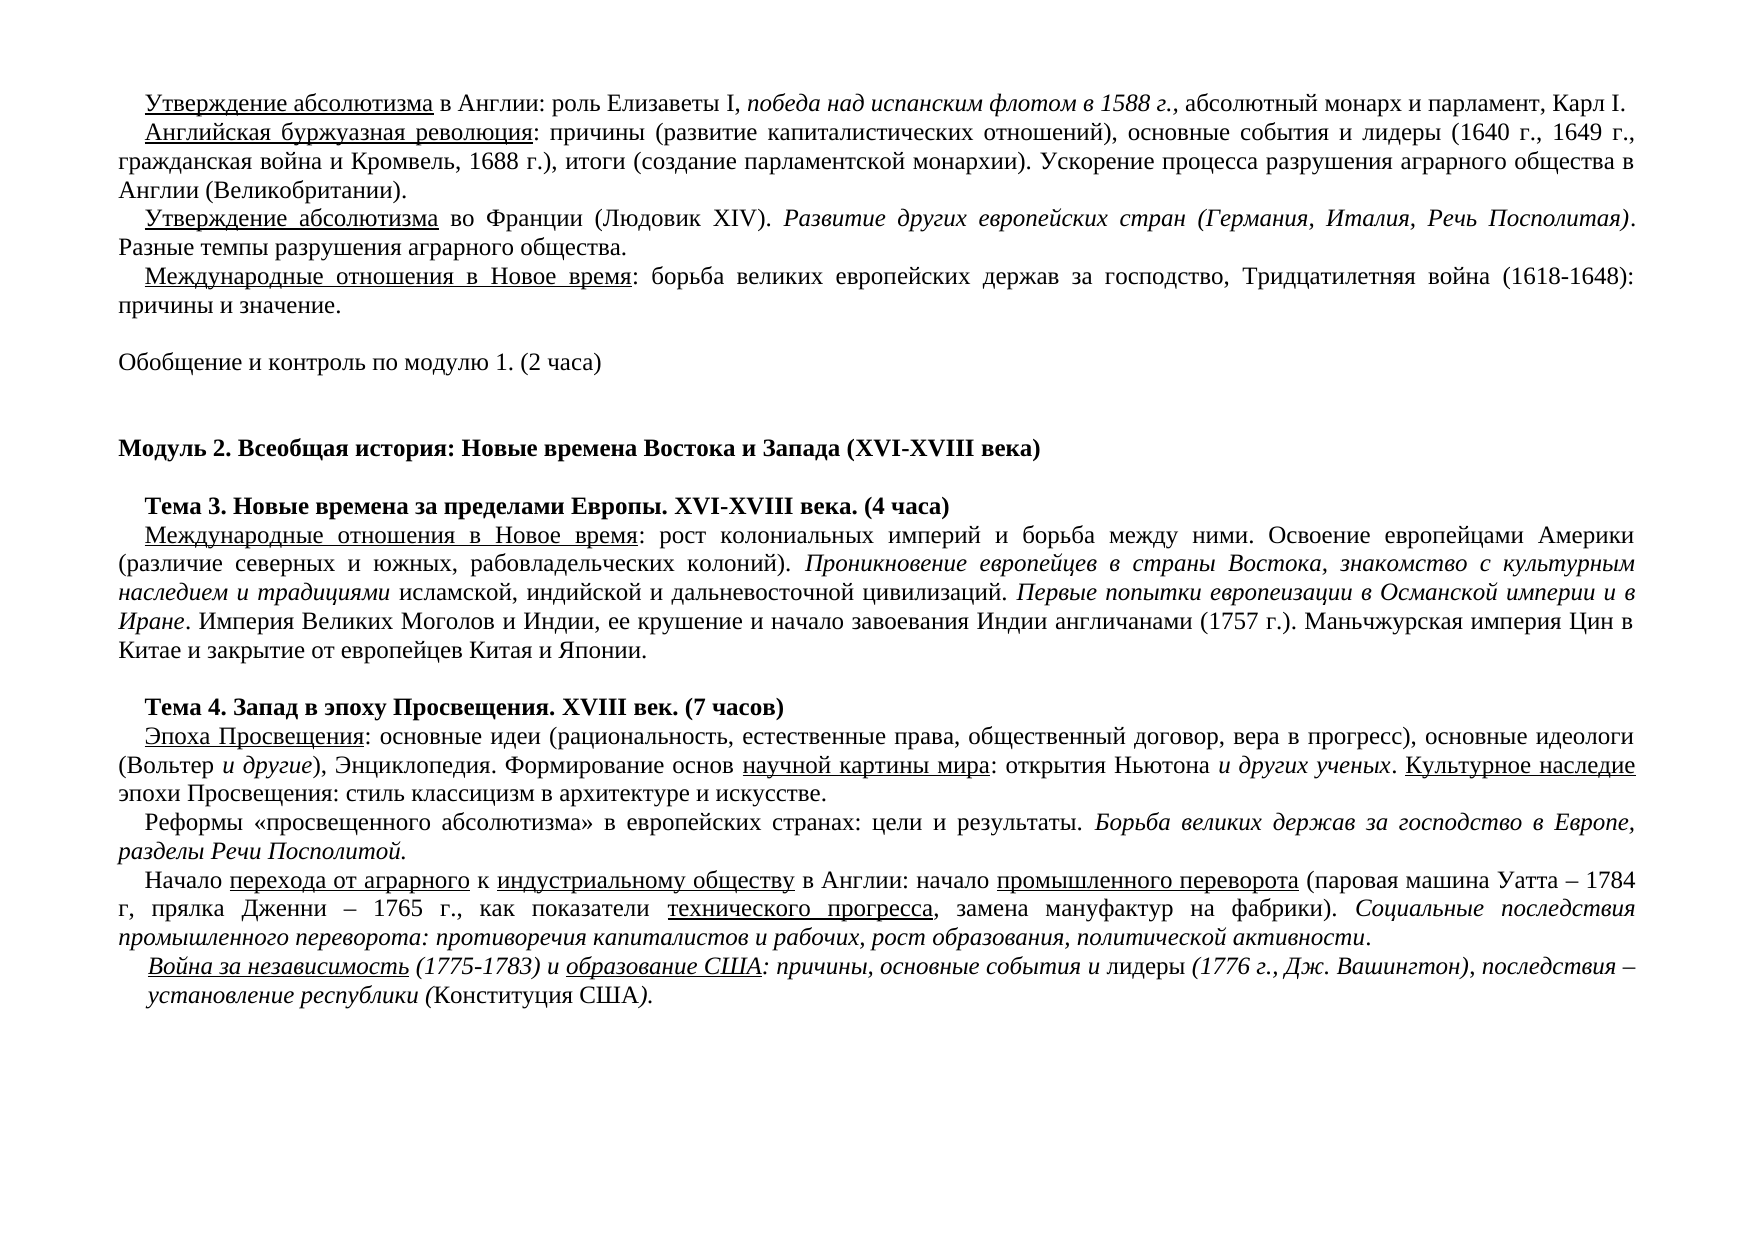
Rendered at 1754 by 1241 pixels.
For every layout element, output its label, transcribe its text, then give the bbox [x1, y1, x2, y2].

text Тема 4. Запад в эпоху Просвещения. XVIII век. (7 часов) [118, 692, 1636, 721]
text Утверждение абсолютизма в Англии: роль Елизаветы I, победа над испанским флотом в ., абсолютный монарх и парламент, Карл I. [118, 88, 1636, 117]
text Английская буржуазная революция: причины (развитие капиталистических отношений), основные события и лидеры (., ., гражданская война и Кромвель, .), итоги (создание парламентской монархии). Ускорение процесса разрушения аграрного общества в Англии (Великобритании). [118, 117, 1636, 203]
text Международные отношения в Новое время: рост колониальных империй и борьба между ними. Освоение европейцами Америки (различие северных и южных, рабовладельческих колоний). Проникновение европейцев в страны Востока, знакомство с культурным наследием и традициями исламской, индийской и дальневосточной цивилизаций. Первые попытки европеизации в Османской империи и в Иране. Империя Великих Моголов и Индии, ее крушение и начало завоевания Индии англичанами (.). Маньчжурская империя Цин в Китае и закрытие от европейцев Китая и Японии. [118, 520, 1636, 663]
text Реформы «просвещенного абсолютизма» в европейских странах: цели и результаты. Борьба великих держав за господство в Европе, разделы Речи Посполитой. [118, 807, 1636, 865]
text Тема 3. Новые времена за пределами Европы. XVI-XVIII века. (4 часа) [118, 491, 1636, 520]
text Война за независимость (1775-1783) и образование США: причины, основные события и лидеры (., Дж. Вашингтон), последствия – установление республики (Конституция США). [148, 951, 1636, 1008]
text Обобщение и контроль по модулю 1. (2 часа) [118, 347, 1636, 376]
text Эпоха Просвещения: основные идеи (рациональность, естественные права, общественный договор, вера в прогресс), основные идеологи (Вольтер и другие), Энциклопедия. Формирование основ научной картины мира: открытия Ньютона и других ученых. Культурное наследие эпохи Просвещения: стиль классицизм в архитектуре и искусстве. [118, 721, 1636, 807]
text Международные отношения в Новое время: борьба великих европейских держав за господство, Тридцатилетняя война (1618-1648): причины и значение. [118, 261, 1636, 318]
text Утверждение абсолютизма во Франции (Людовик XIV). Развитие других европейских стран (Германия, Италия, Речь Посполитая). Разные темпы разрушения аграрного общества. [118, 203, 1636, 261]
text Начало перехода от аграрного к индустриальному обществу в Англии: начало промышленного переворота (паровая машина Уатта – , прялка Дженни – ., как показатели технического прогресса, замена мануфактур на фабрики). Социальные последствия промышленного переворота: противоречия капиталистов и рабочих, рост образования, политической активности. [118, 865, 1636, 951]
text Модуль 2. Всеобщая история: Новые времена Востока и Запада (XVI-XVIII века) [118, 433, 1636, 462]
